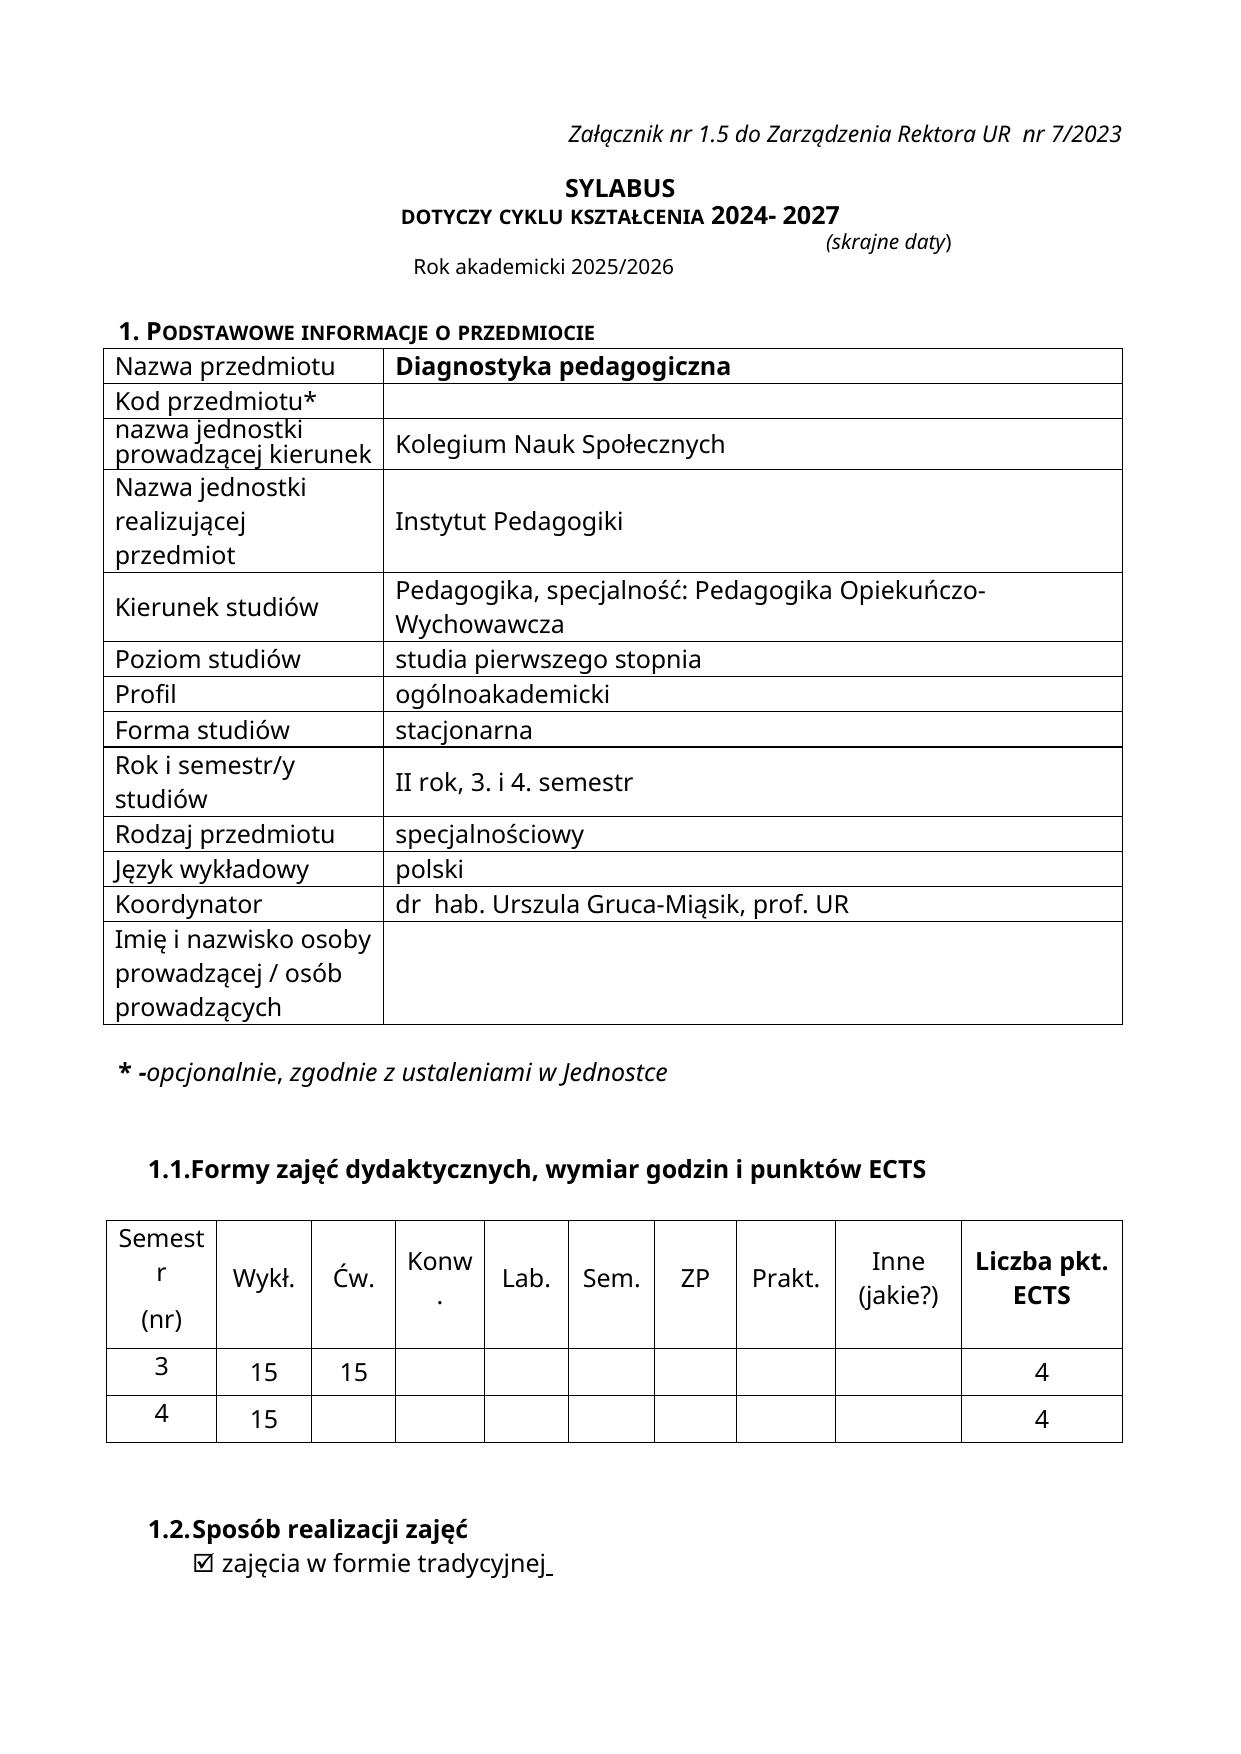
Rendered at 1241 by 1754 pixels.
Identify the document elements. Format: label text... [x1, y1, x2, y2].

table_header Sem. [569, 1221, 654, 1348]
table_header Lab. [485, 1221, 568, 1348]
table_cell Rok i semestr/y studiów [104, 748, 383, 816]
table_cell Koordynator [104, 887, 383, 921]
table_header Konw. [396, 1221, 484, 1348]
text 1.2. Sposób realizacji zajęć [148, 1511, 1122, 1546]
table_cell [384, 922, 1122, 1024]
text zajęcia w formie tradycyjnej [192, 1546, 1122, 1579]
table_header Nazwa przedmiotu [104, 349, 383, 382]
table_cell Instytut Pedagogiki [384, 470, 1122, 572]
table_cell [569, 1349, 654, 1395]
table_cell [737, 1349, 835, 1395]
table_cell specjalnościowy [384, 817, 1122, 851]
table_cell II rok, 3. i 4. semestr [384, 748, 1122, 816]
table_header Liczba pkt. ECTS [962, 1221, 1122, 1348]
table_cell [485, 1349, 568, 1395]
table_cell Kierunek studiów [104, 573, 383, 641]
table_cell [655, 1396, 736, 1442]
table_cell [396, 1396, 484, 1442]
table_cell 15 [217, 1349, 311, 1395]
table_cell [836, 1349, 961, 1395]
table_cell Pedagogika, specjalność: Pedagogika Opiekuńczo-Wychowawcza [384, 573, 1122, 641]
table_cell Nazwa jednostki realizującej przedmiot [104, 470, 383, 572]
table_cell Forma studiów [104, 712, 383, 746]
table_cell Rodzaj przedmiotu [104, 817, 383, 851]
table_cell [655, 1349, 736, 1395]
text 1.1.Formy zajęć dydaktycznych, wymiar godzin i punktów ECTS [148, 1152, 1122, 1186]
text Rok akademicki 2025/2026 [118, 254, 1122, 279]
table_header ZP [655, 1221, 736, 1348]
text 1. Podstawowe informacje o przedmiocie [118, 313, 1122, 347]
text SYLABUS [118, 170, 1122, 204]
table_cell 15 [312, 1349, 395, 1395]
text * -opcjonalnie, zgodnie z ustaleniami w Jednostce [118, 1054, 1122, 1088]
table_cell 4 [107, 1396, 216, 1442]
table_cell [396, 1349, 484, 1395]
table_header Prakt. [737, 1221, 835, 1348]
text dotyczy cyklu kształcenia 2024- 2027 [118, 204, 1122, 229]
table_cell [569, 1396, 654, 1442]
table_cell 4 [962, 1396, 1122, 1442]
table_cell 3 [107, 1349, 216, 1395]
table_header Inne (jakie?) [836, 1221, 961, 1348]
table_cell [836, 1396, 961, 1442]
table_cell 4 [962, 1349, 1122, 1395]
table_cell Profil [104, 677, 383, 711]
text Załącznik nr 1.5 do Zarządzenia Rektora UR nr 7/2023 [118, 118, 1122, 149]
table_cell Imię i nazwisko osoby prowadzącej / osób prowadzących [104, 922, 383, 1024]
table_cell [485, 1396, 568, 1442]
table_cell Kolegium Nauk Społecznych [384, 419, 1122, 469]
table_cell [312, 1396, 395, 1442]
table_cell 15 [217, 1396, 311, 1442]
table_cell Język wykładowy [104, 852, 383, 886]
table_cell Poziom studiów [104, 642, 383, 676]
table_header Wykł. [217, 1221, 311, 1348]
table_cell polski [384, 852, 1122, 886]
table_cell [737, 1396, 835, 1442]
table_cell studia pierwszego stopnia [384, 642, 1122, 676]
text (skrajne daty) [118, 229, 1122, 254]
table_cell dr hab. Urszula Gruca-Miąsik, prof. UR [384, 887, 1122, 921]
table_cell ogólnoakademicki [384, 677, 1122, 711]
table_header Ćw. [312, 1221, 395, 1348]
table_cell stacjonarna [384, 712, 1122, 746]
table_cell [384, 384, 1122, 418]
table_header Semestr (nr) [107, 1221, 216, 1348]
table_header Diagnostyka pedagogiczna [384, 349, 1122, 382]
table_cell nazwa jednostki prowadzącej kierunek [104, 419, 383, 469]
table_cell Kod przedmiotu* [104, 384, 383, 418]
